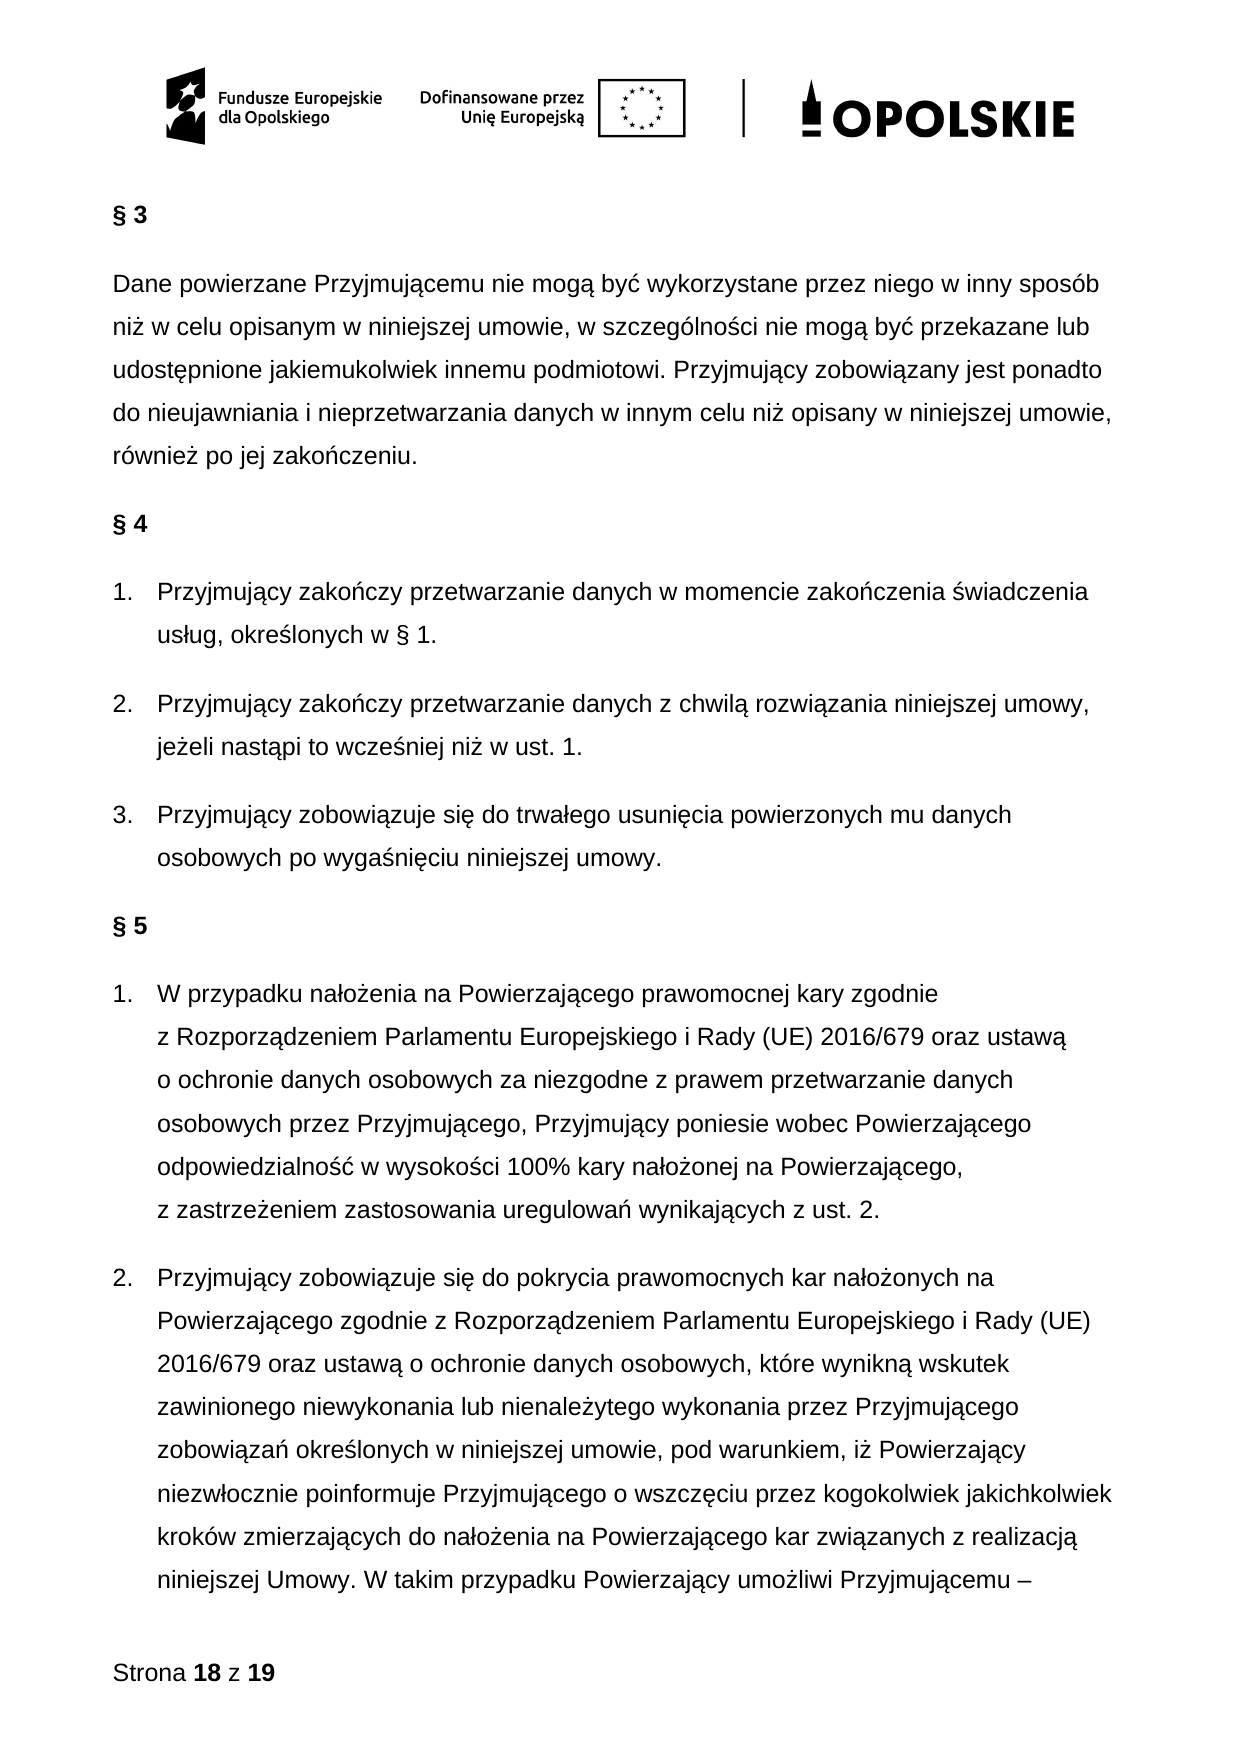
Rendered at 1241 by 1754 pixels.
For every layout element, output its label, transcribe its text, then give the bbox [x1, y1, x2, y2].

text § 3 [112, 201, 1128, 229]
text § 4 [112, 509, 1128, 538]
text Dane powierzane Przyjmującemu nie mogą być wykorzystane przez niego w inny sposób niż w celu opisanym w niniejszej umowie, w szczególności nie mogą być przekazane lub udostępnione jakiemukolwiek innemu podmiotowi. Przyjmujący zobowiązany jest ponadto do nieujawniania i nieprzetwarzania danych w innym celu niż opisany w niniejszej umowie, również po jej zakończeniu. [112, 269, 1128, 470]
list W przypadku nałożenia na Powierzającego prawomocnej kary zgodnie z Rozporządzeniem Parlamentu Europejskiego i Rady (UE) 2016/679 oraz ustawą o ochronie danych osobowych za niezgodne z prawem przetwarzanie danych osobowych przez Przyjmującego, Przyjmujący poniesie wobec Powierzającego odpowiedzialność w wysokości 100% kary nałożonej na Powierzającego, z zastrzeżeniem zastosowania uregulowań wynikających z ust. 2. [112, 979, 1128, 1224]
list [112, 1263, 1128, 1594]
list Przyjmujący zobowiązuje się do trwałego usunięcia powierzonych mu danych osobowych po wygaśnięciu niniejszej umowy. [112, 800, 1128, 872]
text § 5 [112, 911, 1128, 940]
list Przyjmujący zakończy przetwarzanie danych z chwilą rozwiązania niniejszej umowy, jeżeli nastąpi to wcześniej niż w ust. 1. [112, 689, 1128, 761]
list Przyjmujący zakończy przetwarzanie danych w momencie zakończenia świadczenia usług, określonych w § 1. [112, 577, 1128, 649]
